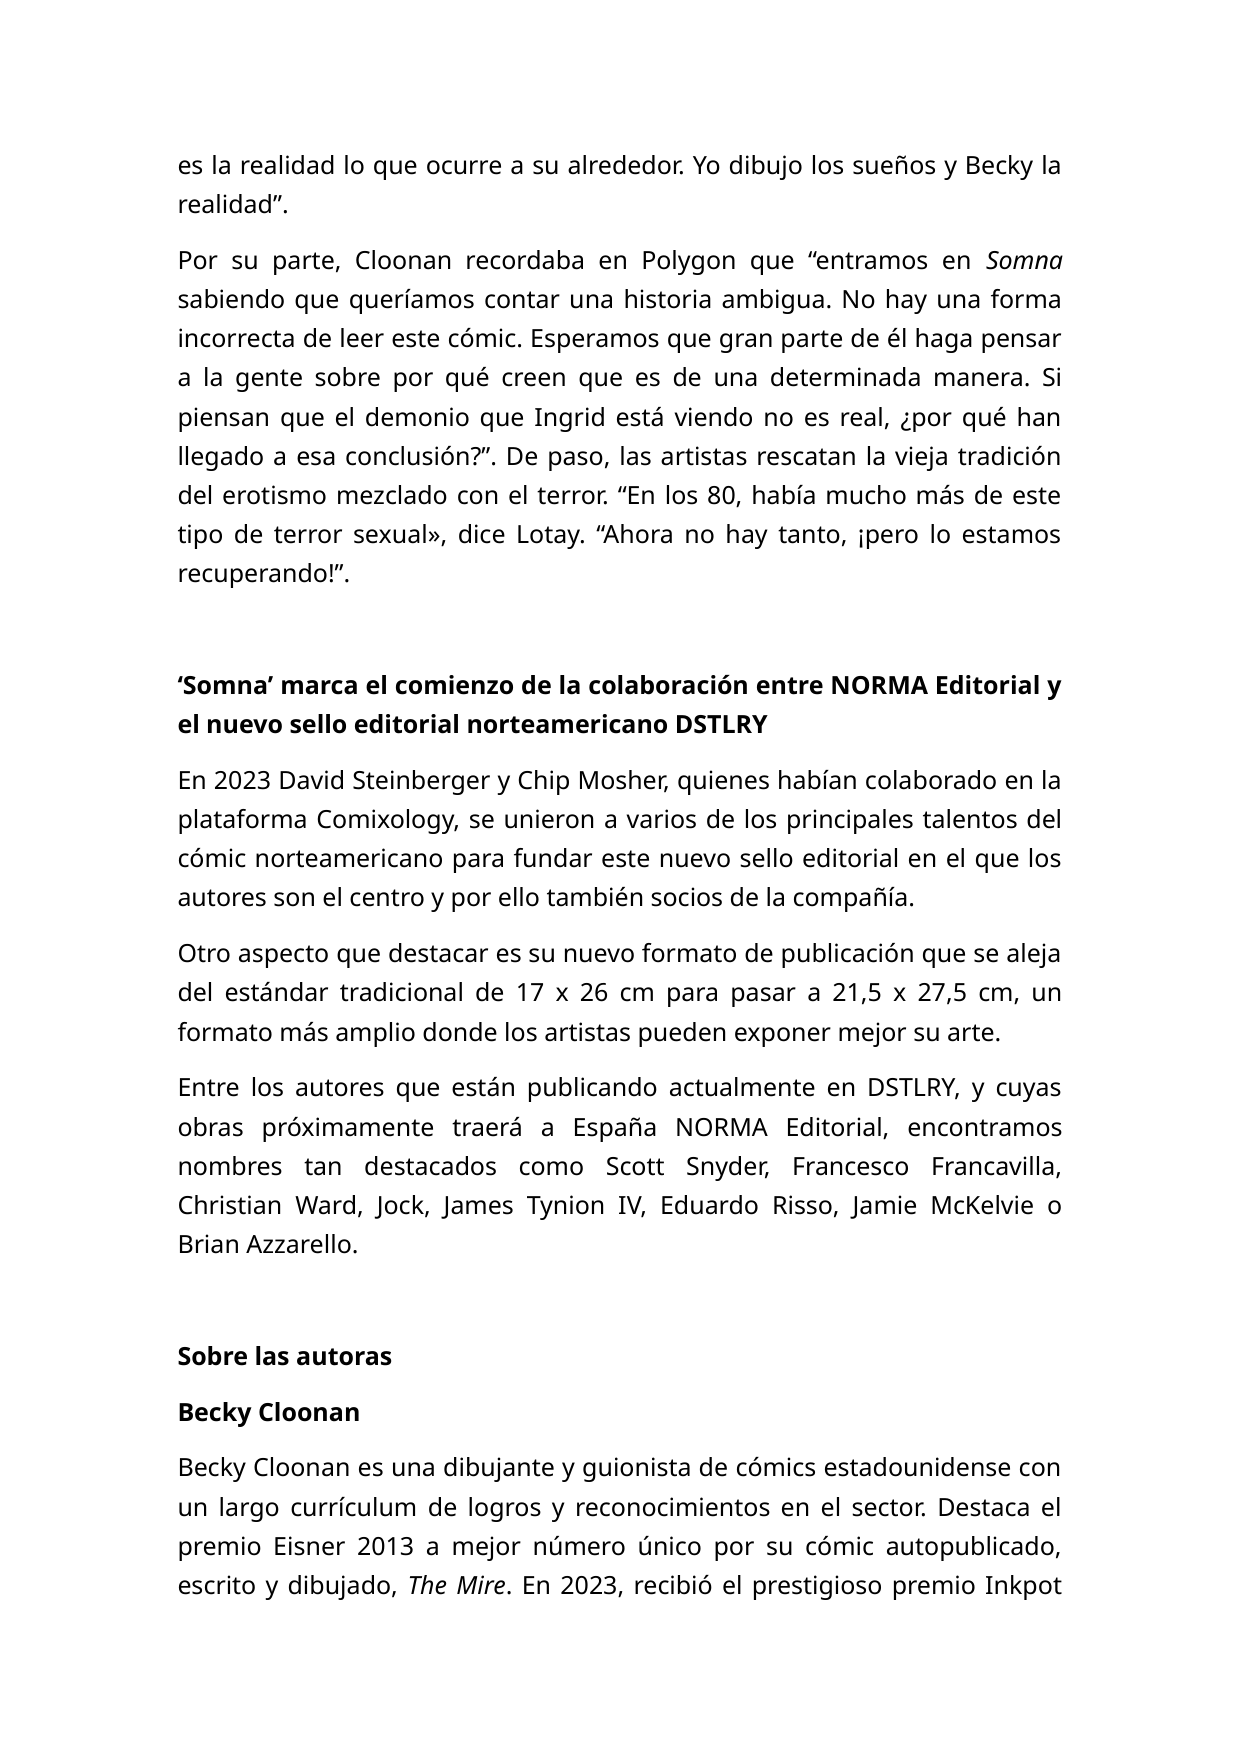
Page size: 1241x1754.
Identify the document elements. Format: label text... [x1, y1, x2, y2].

text Sobre las autoras [177, 1338, 1063, 1372]
text Otro aspecto que destacar es su nuevo formato de publicación que se aleja del estándar tradicional de 17 x 26 cm para pasar a 21,5 x 27,5 cm, un formato más amplio donde los artistas pueden exponer mejor su arte. [177, 936, 1063, 1048]
text ‘Somna’ marca el comienzo de la colaboración entre NORMA Editorial y el nuevo sello editorial norteamericano DSTLRY [177, 668, 1063, 741]
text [177, 1450, 1063, 1602]
text Por su parte, Cloonan recordaba en Polygon que “entramos en Somna sabiendo que queríamos contar una historia ambigua. No hay una forma incorrecta de leer este cómic. Esperamos que gran parte de él haga pensar a la gente sobre por qué creen que es de una determinada manera. Si piensan que el demonio que Ingrid está viendo no es real, ¿por qué han llegado a esa conclusión?”. De paso, las artistas rescatan la vieja tradición del erotismo mezclado con el terror. “En los 80, había mucho más de este tipo de terror sexual», dice Lotay. “Ahora no hay tanto, ¡pero lo estamos recuperando!”. [177, 243, 1063, 590]
text Entre los autores que están publicando actualmente en DSTLRY, y cuyas obras próximamente traerá a España NORMA Editorial, encontramos nombres tan destacados como Scott Snyder, Francesco Francavilla, Christian Ward, Jock, James Tynion IV, Eduardo Risso, Jamie McKelvie o Brian Azzarello. [177, 1070, 1063, 1261]
text En 2023 David Steinberger y Chip Mosher, quienes habían colaborado en la plataforma Comixology, se unieron a varios de los principales talentos del cómic norteamericano para fundar este nuevo sello editorial en el que los autores son el centro y por ello también socios de la compañía. [177, 763, 1063, 914]
text Becky Cloonan [177, 1394, 1063, 1428]
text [177, 148, 1063, 221]
